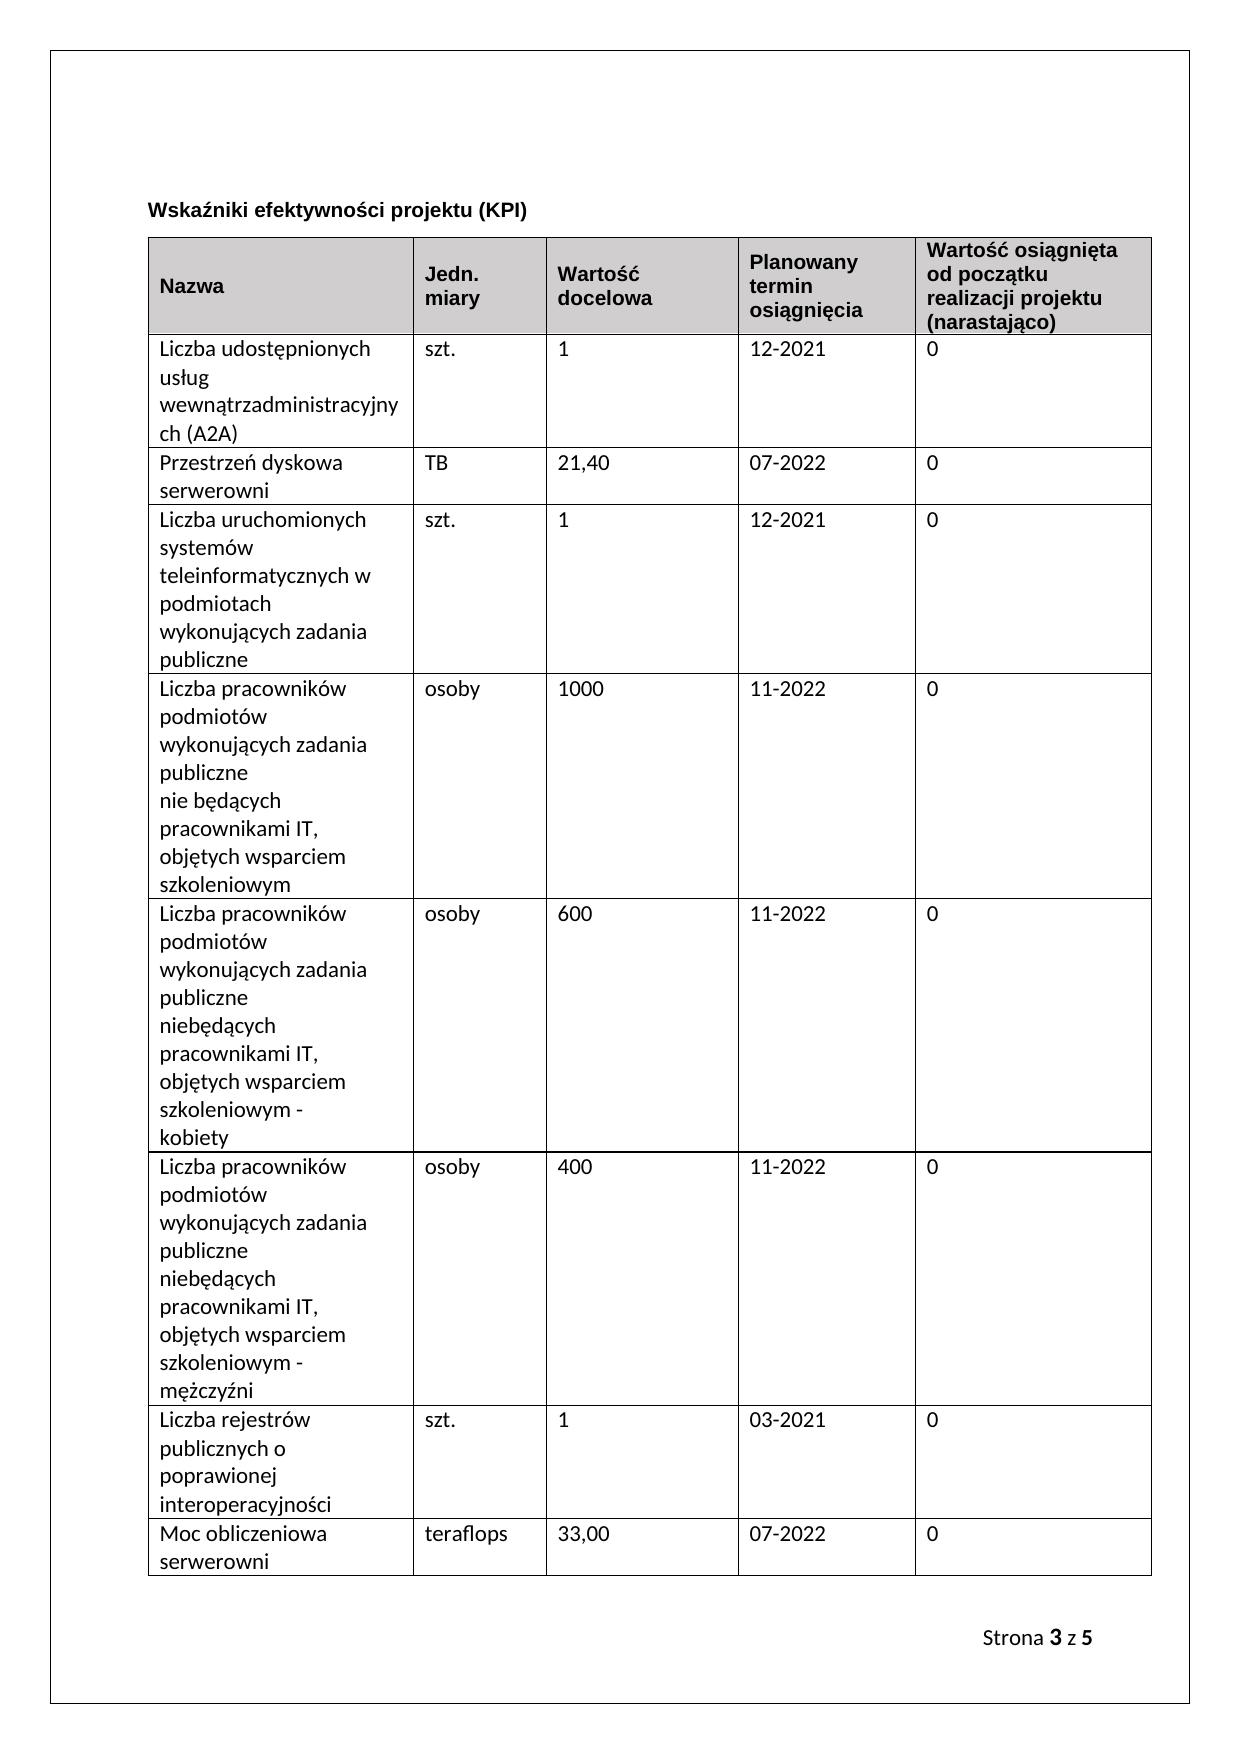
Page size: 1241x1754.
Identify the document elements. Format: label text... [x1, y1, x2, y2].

table_cell 1 [547, 505, 738, 673]
table_cell Przestrzeń dyskowa serwerowni [149, 448, 413, 504]
table_cell Liczba rejestrów publicznych o poprawionej interoperacyjności [149, 1406, 413, 1518]
table_cell 11-2022 [739, 899, 915, 1151]
table_cell 0 [916, 899, 1151, 1151]
table_cell 21,40 [547, 448, 738, 504]
table_cell osoby [414, 674, 546, 898]
table_cell 0 [916, 674, 1151, 898]
table_cell teraflops [414, 1519, 546, 1575]
table_header Nazwa [149, 238, 413, 333]
table_cell 03-2021 [739, 1406, 915, 1518]
table_cell 600 [547, 899, 738, 1151]
table_header Wartość osiągnięta od początku realizacji projektu (narastająco) [916, 238, 1151, 333]
table_cell 0 [916, 448, 1151, 504]
table_cell 1 [547, 1406, 738, 1518]
table_cell Liczba pracowników podmiotów wykonujących zadania publiczne niebędących pracownikami IT, objętych wsparciem szkoleniowym - mężczyźni [149, 1153, 413, 1404]
table_cell 1 [547, 335, 738, 447]
table_cell Moc obliczeniowa serwerowni [149, 1519, 413, 1575]
table_header Jedn. miary [414, 238, 546, 333]
table_cell 0 [916, 1153, 1151, 1404]
table_cell szt. [414, 505, 546, 673]
table_cell Liczba udostępnionych usług wewnątrzadministracyjnych (A2A) [149, 335, 413, 447]
table_cell 0 [916, 505, 1151, 673]
table_cell Liczba pracowników podmiotów wykonujących zadania publiczne niebędących pracownikami IT, objętych wsparciem szkoleniowym - kobiety [149, 899, 413, 1151]
table_header Wartość docelowa [547, 238, 738, 333]
table_header Planowany termin osiągnięcia [739, 238, 915, 333]
table_cell szt. [414, 335, 546, 447]
table_cell 07-2022 [739, 448, 915, 504]
table_cell 07-2022 [739, 1519, 915, 1575]
table_cell 0 [916, 1519, 1151, 1575]
table_cell osoby [414, 1153, 546, 1404]
table_cell 11-2022 [739, 1153, 915, 1404]
table_cell 33,00 [547, 1519, 738, 1575]
table_cell 1000 [547, 674, 738, 898]
table_cell 0 [916, 1406, 1151, 1518]
table_cell 400 [547, 1153, 738, 1404]
table_cell Liczba pracowników podmiotów wykonujących zadania publiczne nie będących pracownikami IT, objętych wsparciem szkoleniowym [149, 674, 413, 898]
table_cell 12-2021 [739, 335, 915, 447]
table_cell osoby [414, 899, 546, 1151]
table_cell 11-2022 [739, 674, 915, 898]
table_cell TB [414, 448, 546, 504]
table_cell Liczba uruchomionych systemów teleinformatycznych w podmiotach wykonujących zadania publiczne [149, 505, 413, 673]
table_cell szt. [414, 1406, 546, 1518]
table_cell 12-2021 [739, 505, 915, 673]
text Wskaźniki efektywności projektu (KPI) [148, 198, 1093, 222]
table_cell 0 [916, 335, 1151, 447]
